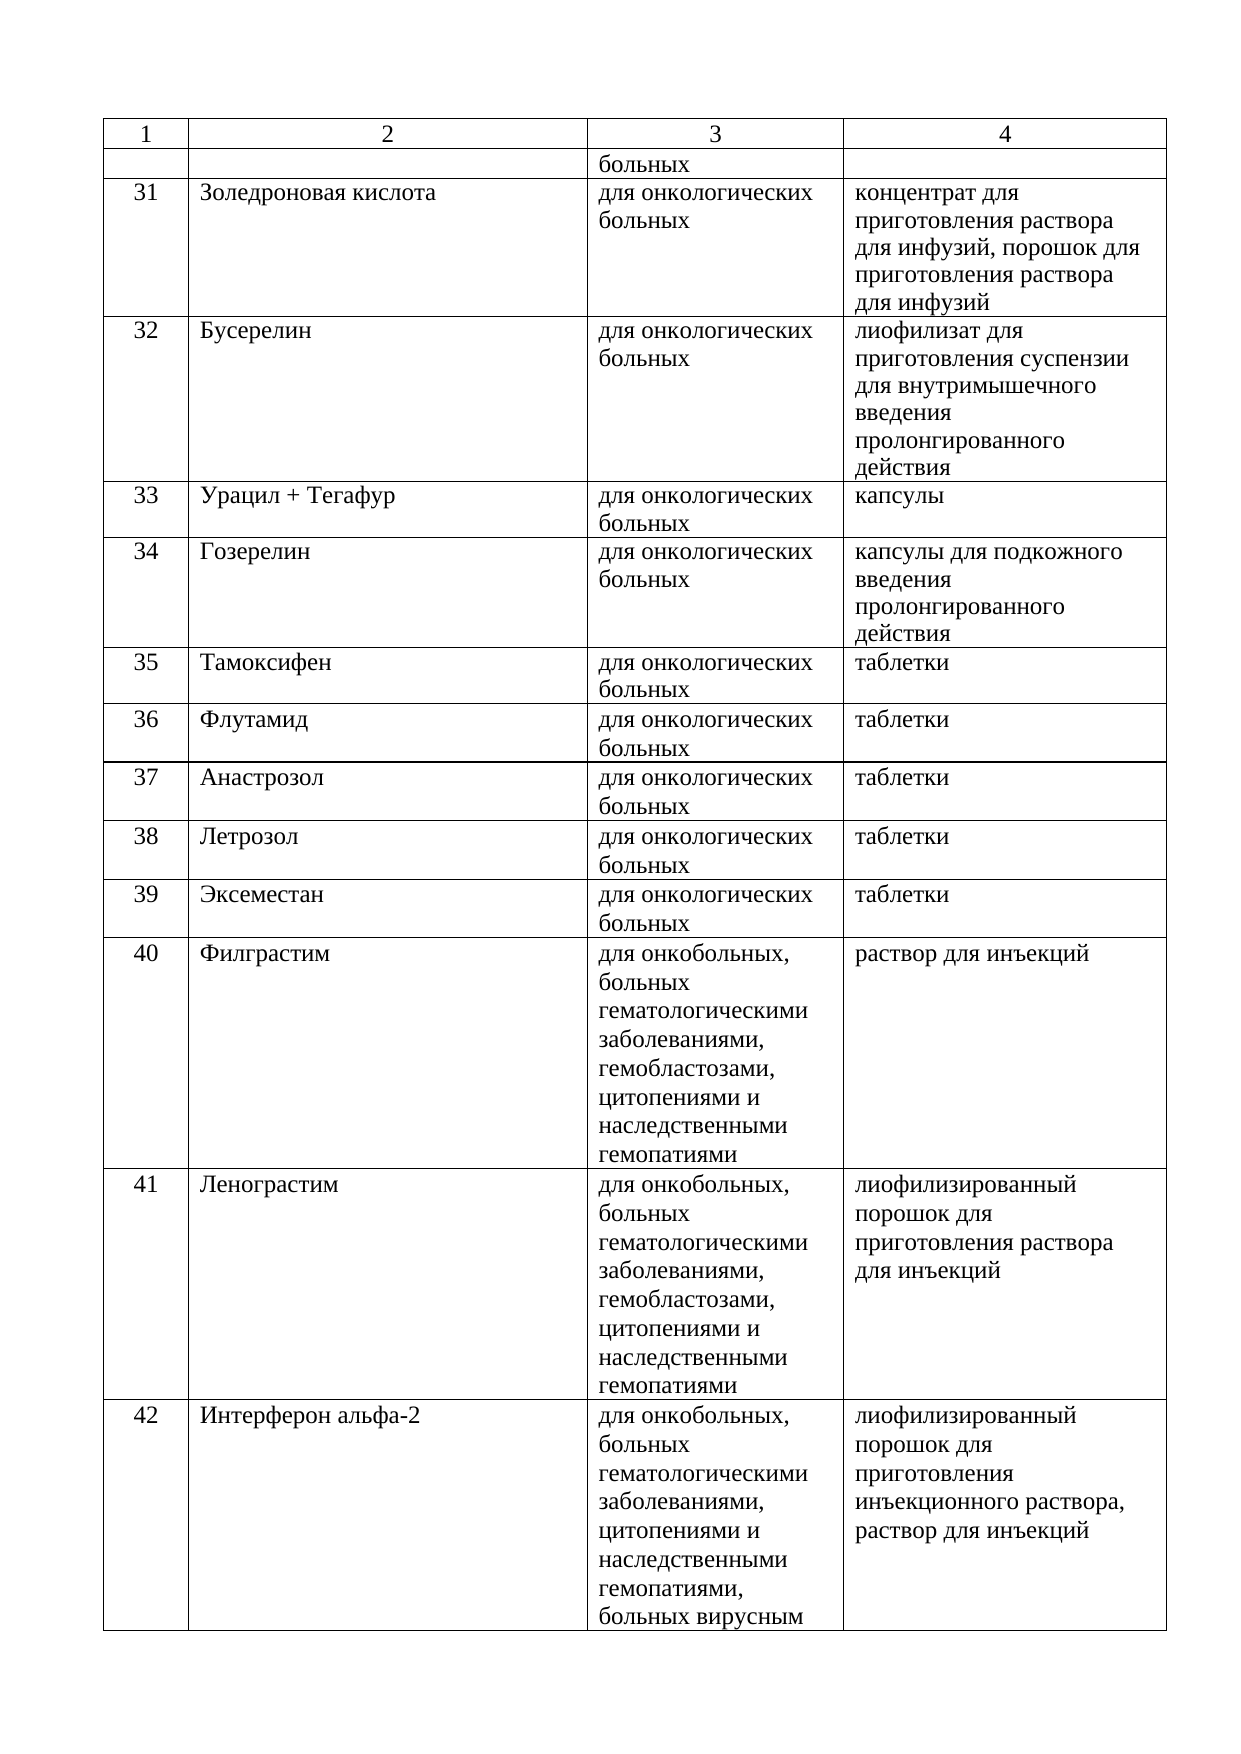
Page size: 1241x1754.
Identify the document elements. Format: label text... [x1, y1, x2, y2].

table_header 2 [189, 119, 587, 148]
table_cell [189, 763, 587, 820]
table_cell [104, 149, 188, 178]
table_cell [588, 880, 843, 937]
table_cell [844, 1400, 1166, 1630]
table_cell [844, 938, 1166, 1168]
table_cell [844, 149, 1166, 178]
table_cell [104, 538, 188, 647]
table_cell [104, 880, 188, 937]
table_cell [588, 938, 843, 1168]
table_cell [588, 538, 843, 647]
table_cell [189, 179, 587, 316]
table_header 4 [844, 119, 1166, 148]
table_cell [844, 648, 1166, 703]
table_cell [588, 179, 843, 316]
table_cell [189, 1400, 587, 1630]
table_header 1 [104, 119, 188, 148]
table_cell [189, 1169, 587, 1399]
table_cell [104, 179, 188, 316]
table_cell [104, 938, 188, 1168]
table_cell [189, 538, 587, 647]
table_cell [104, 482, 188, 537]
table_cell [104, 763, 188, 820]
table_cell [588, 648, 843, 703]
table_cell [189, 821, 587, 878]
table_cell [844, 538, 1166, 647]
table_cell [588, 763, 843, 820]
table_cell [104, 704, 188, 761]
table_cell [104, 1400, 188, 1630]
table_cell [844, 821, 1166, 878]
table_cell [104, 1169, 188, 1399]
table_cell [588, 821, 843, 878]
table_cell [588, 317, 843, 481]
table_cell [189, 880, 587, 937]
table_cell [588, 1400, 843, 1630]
table_header 3 [588, 119, 843, 148]
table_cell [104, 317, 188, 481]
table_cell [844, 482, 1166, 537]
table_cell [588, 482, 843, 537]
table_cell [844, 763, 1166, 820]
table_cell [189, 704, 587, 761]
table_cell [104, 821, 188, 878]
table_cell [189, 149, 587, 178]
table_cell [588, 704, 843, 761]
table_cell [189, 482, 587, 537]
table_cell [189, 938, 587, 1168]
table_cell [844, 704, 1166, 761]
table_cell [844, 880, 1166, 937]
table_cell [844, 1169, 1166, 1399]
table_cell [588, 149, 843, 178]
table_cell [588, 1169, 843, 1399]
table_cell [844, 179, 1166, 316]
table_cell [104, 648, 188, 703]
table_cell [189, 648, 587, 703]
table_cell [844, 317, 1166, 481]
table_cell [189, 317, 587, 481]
